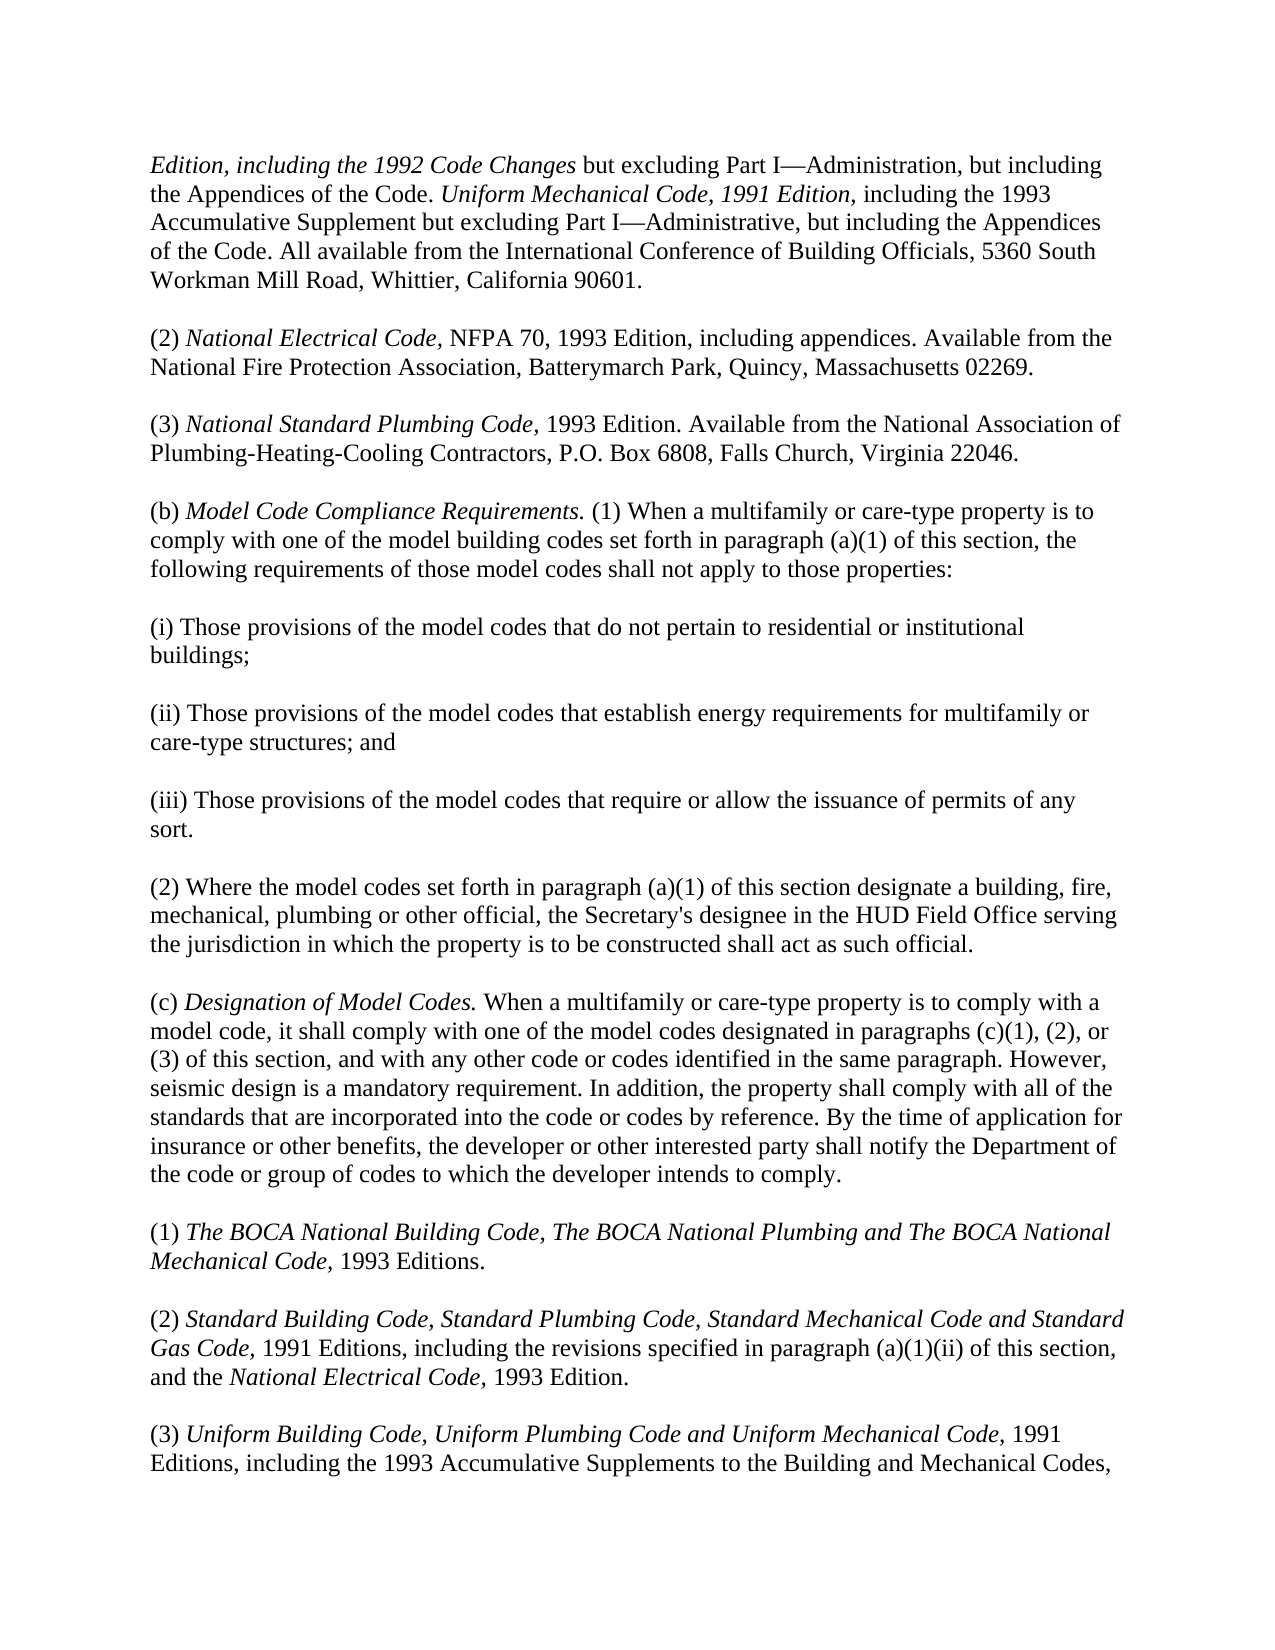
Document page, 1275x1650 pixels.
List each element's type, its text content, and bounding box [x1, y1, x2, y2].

text (c) Designation of Model Codes. When a multifamily or care-type property is to comply with a model code, it shall comply with one of the model codes designated in paragraphs (c)(1), (2), or (3) of this section, and with any other code or codes identified in the same paragraph. However, seismic design is a mandatory requirement. In addition, the property shall comply with all of the standards that are incorporated into the code or codes by reference. By the time of application for insurance or other benefits, the developer or other interested party shall notify the Department of the code or group of codes to which the developer intends to comply. [150, 987, 1125, 1188]
text (2) Standard Building Code, Standard Plumbing Code, Standard Mechanical Code and Standard Gas Code, 1991 Editions, including the revisions specified in paragraph (a)(1)(ii) of this section, and the National Electrical Code, 1993 Edition. [150, 1304, 1125, 1390]
text (i) Those provisions of the model codes that do not pertain to residential or institutional buildings; [150, 612, 1125, 669]
text (ii) Those provisions of the model codes that establish energy requirements for multifamily or care-type structures; and [150, 698, 1125, 756]
text (iii) Those provisions of the model codes that require or allow the issuance of permits of any sort. [150, 785, 1125, 842]
text (3) National Standard Plumbing Code, 1993 Edition. Available from the National Association of Plumbing-Heating-Cooling Contractors, P.O. Box 6808, Falls Church, Virginia 22046. [150, 409, 1125, 467]
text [150, 1419, 1125, 1477]
text (2) Where the model codes set forth in paragraph (a)(1) of this section designate a building, fire, mechanical, plumbing or other official, the Secretary's designee in the HUD Field Office serving the jurisdiction in which the property is to be constructed shall act as such official. [150, 872, 1125, 958]
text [150, 150, 1125, 294]
text (1) The BOCA National Building Code, The BOCA National Plumbing and The BOCA National Mechanical Code, 1993 Editions. [150, 1217, 1125, 1275]
text (b) Model Code Compliance Requirements. (1) When a multifamily or care-type property is to comply with one of the model building codes set forth in paragraph (a)(1) of this section, the following requirements of those model codes shall not apply to those properties: [150, 496, 1125, 582]
text (2) National Electrical Code, NFPA 70, 1993 Edition, including appendices. Available from the National Fire Protection Association, Batterymarch Park, Quincy, Massachusetts 02269. [150, 323, 1125, 380]
